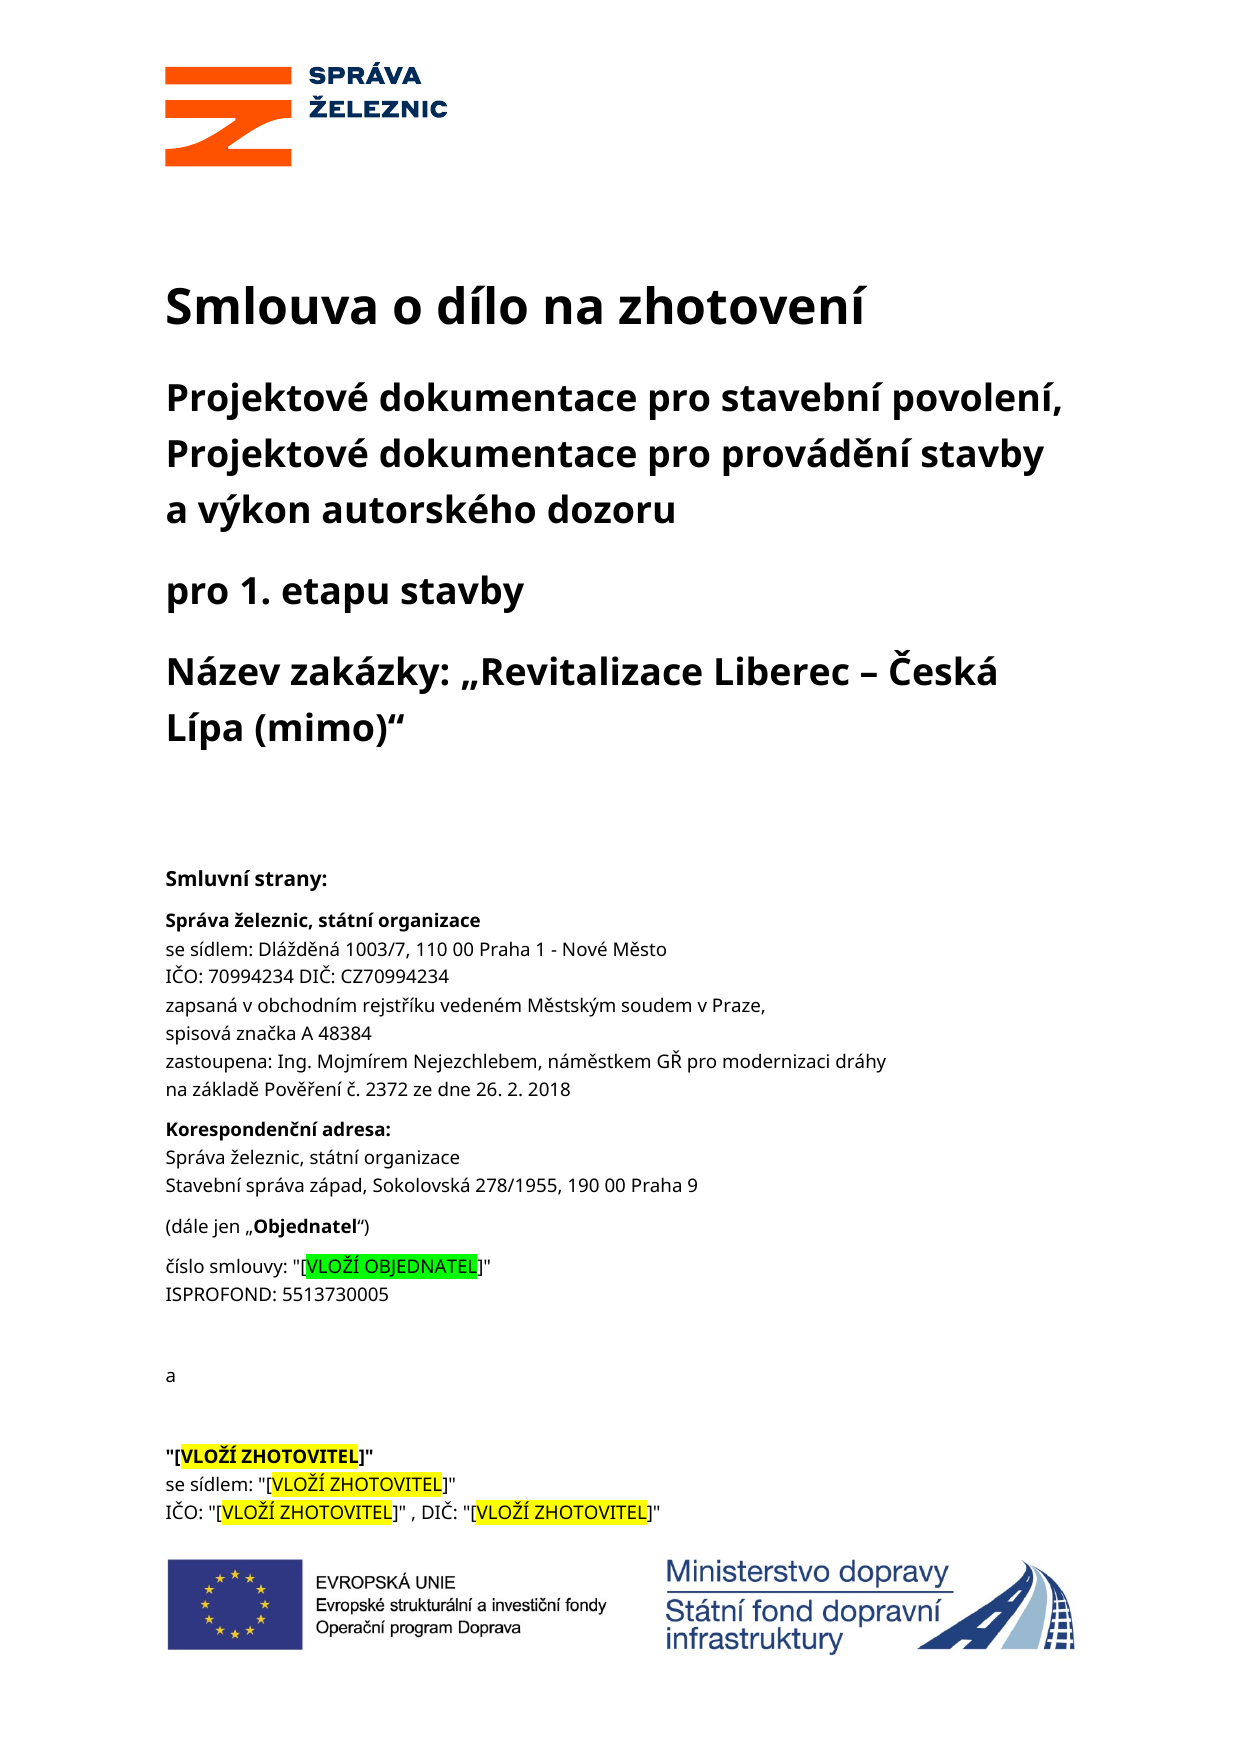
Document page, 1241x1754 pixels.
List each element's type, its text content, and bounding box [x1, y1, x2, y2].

text číslo smlouvy: "[VLOŽÍ OBJEDNATEL]" [165, 1253, 1075, 1279]
text IČO: 70994234 DIČ: CZ70994234 [165, 964, 1075, 989]
text zapsaná v obchodním rejstříku vedeném Městským soudem v Praze, [165, 992, 1075, 1017]
text IČO: "[VLOŽÍ ZHOTOVITEL]" , DIČ: "[VLOŽÍ ZHOTOVITEL]" [647, 1500, 1075, 1525]
text spisová značka A 48384 [165, 1020, 1075, 1045]
text pro 1. etapu stavby [165, 564, 1075, 616]
text "[VLOŽÍ ZHOTOVITEL]" [358, 1444, 1075, 1469]
text Projektové dokumentace pro stavební povolení, Projektové dokumentace pro provádění stavby a výkon autorského dozoru [165, 371, 1075, 534]
text Korespondenční adresa: [165, 1116, 1075, 1142]
text Smlouva o dílo na zhotovení [165, 271, 1075, 339]
text se sídlem: Dlážděná 1003/7, 110 00 Praha 1 - Nové Město [165, 936, 1075, 961]
text se sídlem: "[VLOŽÍ ZHOTOVITEL]" [165, 1472, 272, 1497]
text ISPROFOND: 5513730005 [165, 1282, 1075, 1307]
text se sídlem: "[VLOŽÍ ZHOTOVITEL]" [442, 1472, 1075, 1497]
text na základě Pověření č. 2372 ze dne 26. 2. 2018 [165, 1076, 1075, 1101]
text Správa železnic, státní organizace [165, 908, 1075, 933]
text Stavební správa západ, Sokolovská 278/1955, 190 00 Praha 9 [165, 1172, 1075, 1198]
text zastoupena: Ing. Mojmírem Nejezchlebem, náměstkem GŘ pro modernizaci dráhy [165, 1048, 1075, 1073]
picture [134, 1526, 1113, 1683]
text Smluvní strany: [165, 864, 1075, 892]
text a [165, 1363, 1075, 1388]
text Správa železnic, státní organizace [165, 1144, 1075, 1170]
text Název zakázky: [165, 646, 1075, 753]
text (dále jen „Objednatel“) [165, 1213, 1075, 1238]
